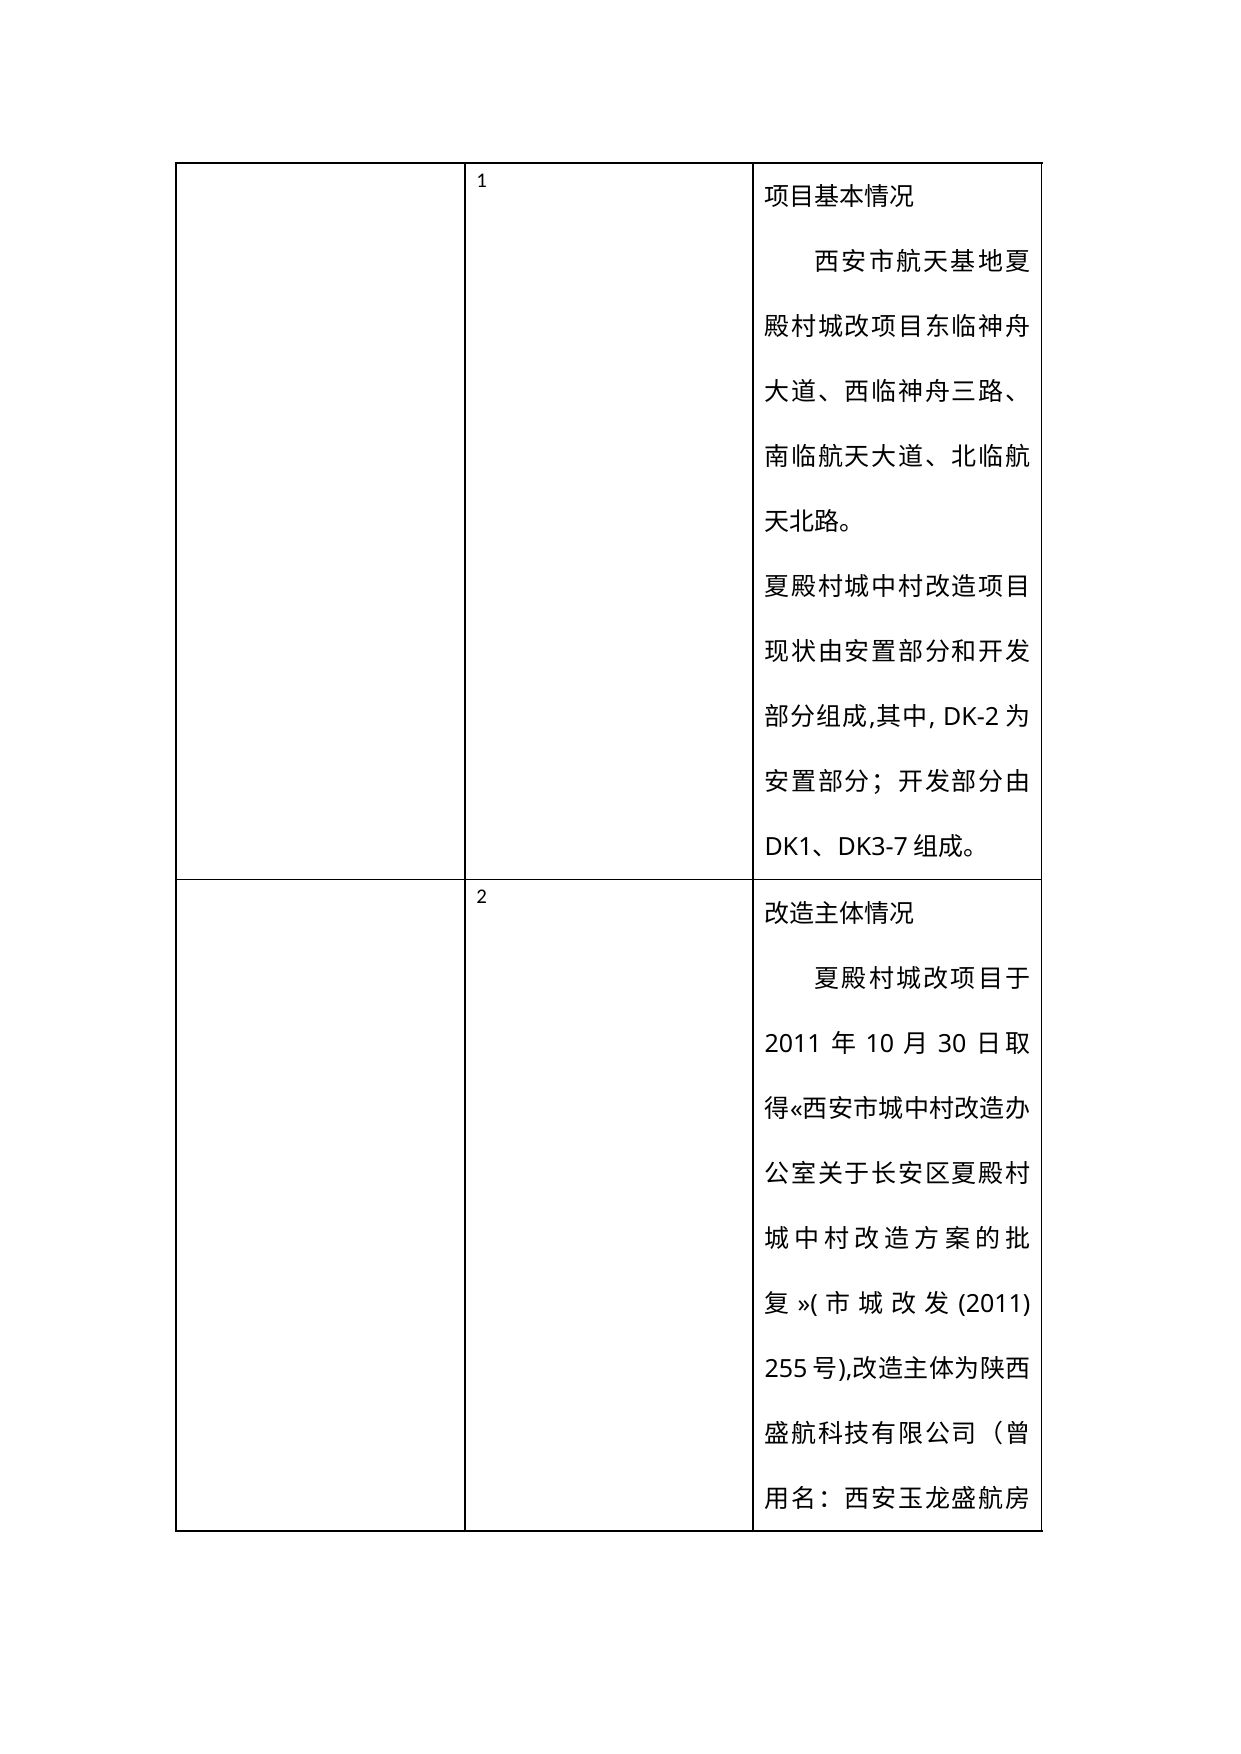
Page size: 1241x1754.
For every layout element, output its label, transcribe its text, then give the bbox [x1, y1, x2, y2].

table_cell 项目基本情况 西安市航天基地夏殿村城改项目东临神舟大道、西临神舟三路、南临航天大道、北临航天北路。 夏殿村城中村改造项目现状由安置部分和开发部分组成,其中, DK-2为安置部分；开发部分由DK1、DK3-7组成。 [754, 164, 1041, 878]
table_cell [177, 880, 464, 1530]
table_cell 2 [466, 880, 752, 1530]
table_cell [754, 880, 1041, 1530]
table_cell 1 [466, 164, 752, 878]
table_cell [177, 164, 464, 878]
